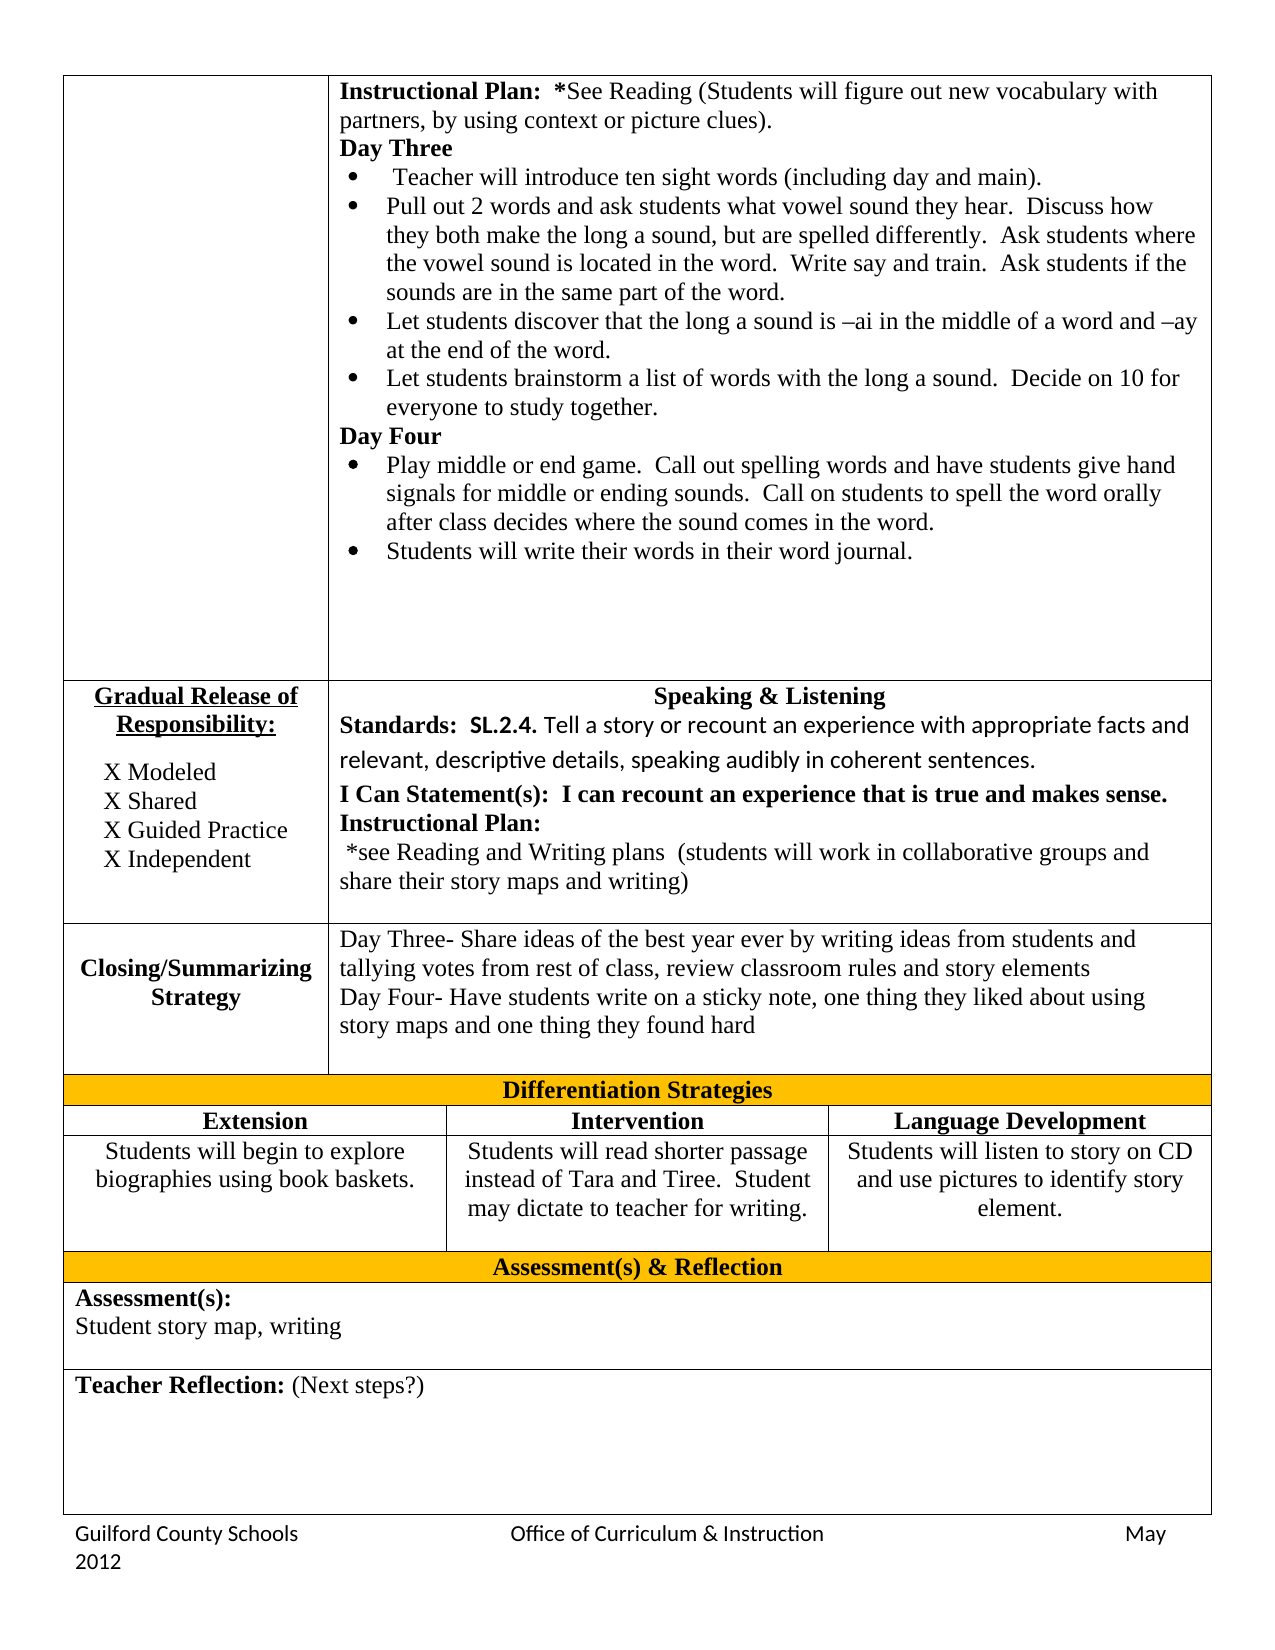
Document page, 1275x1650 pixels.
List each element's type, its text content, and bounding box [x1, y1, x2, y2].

table_cell Gradual Release of Responsibility: X Modeled X Shared X Guided Practice X Independent [64, 681, 328, 923]
table_cell Extension [64, 1106, 446, 1135]
table_cell Assessment(s): Student story map, writing [64, 1283, 1211, 1369]
table_cell Speaking & Listening Standards: SL.2.4. Tell a story or recount an experience with appropriate facts and relevant, descriptive details, speaking audibly in coherent sentences. I Can Statement(s): I can recount an experience that is true and makes sense. Instructional Plan: *see Reading and Writing plans (students will work in collaborative groups and share their story maps and writing) [329, 681, 1211, 923]
table_cell Teacher Reflection: (Next steps?) [64, 1370, 1211, 1514]
table_cell Differentiation Strategies [64, 1075, 1211, 1105]
table_cell Students will read shorter passage instead of Tara and Tiree. Student may dictate to teacher for writing. [447, 1136, 828, 1251]
table_cell Assessment(s) & Reflection [64, 1252, 1211, 1282]
table_cell Closing/Summarizing Strategy [64, 924, 328, 1074]
table_cell Language Development [829, 1106, 1211, 1135]
table_cell Students will listen to story on CD and use pictures to identify story element. [829, 1136, 1211, 1251]
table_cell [329, 76, 1211, 680]
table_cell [64, 76, 328, 680]
table_cell Day Three- Share ideas of the best year ever by writing ideas from students and tallying votes from rest of class, review classroom rules and story elements Day Four- Have students write on a sticky note, one thing they liked about using story maps and one thing they found hard [329, 924, 1211, 1074]
table_cell Students will begin to explore biographies using book baskets. [64, 1136, 446, 1251]
table_cell Intervention [447, 1106, 828, 1135]
